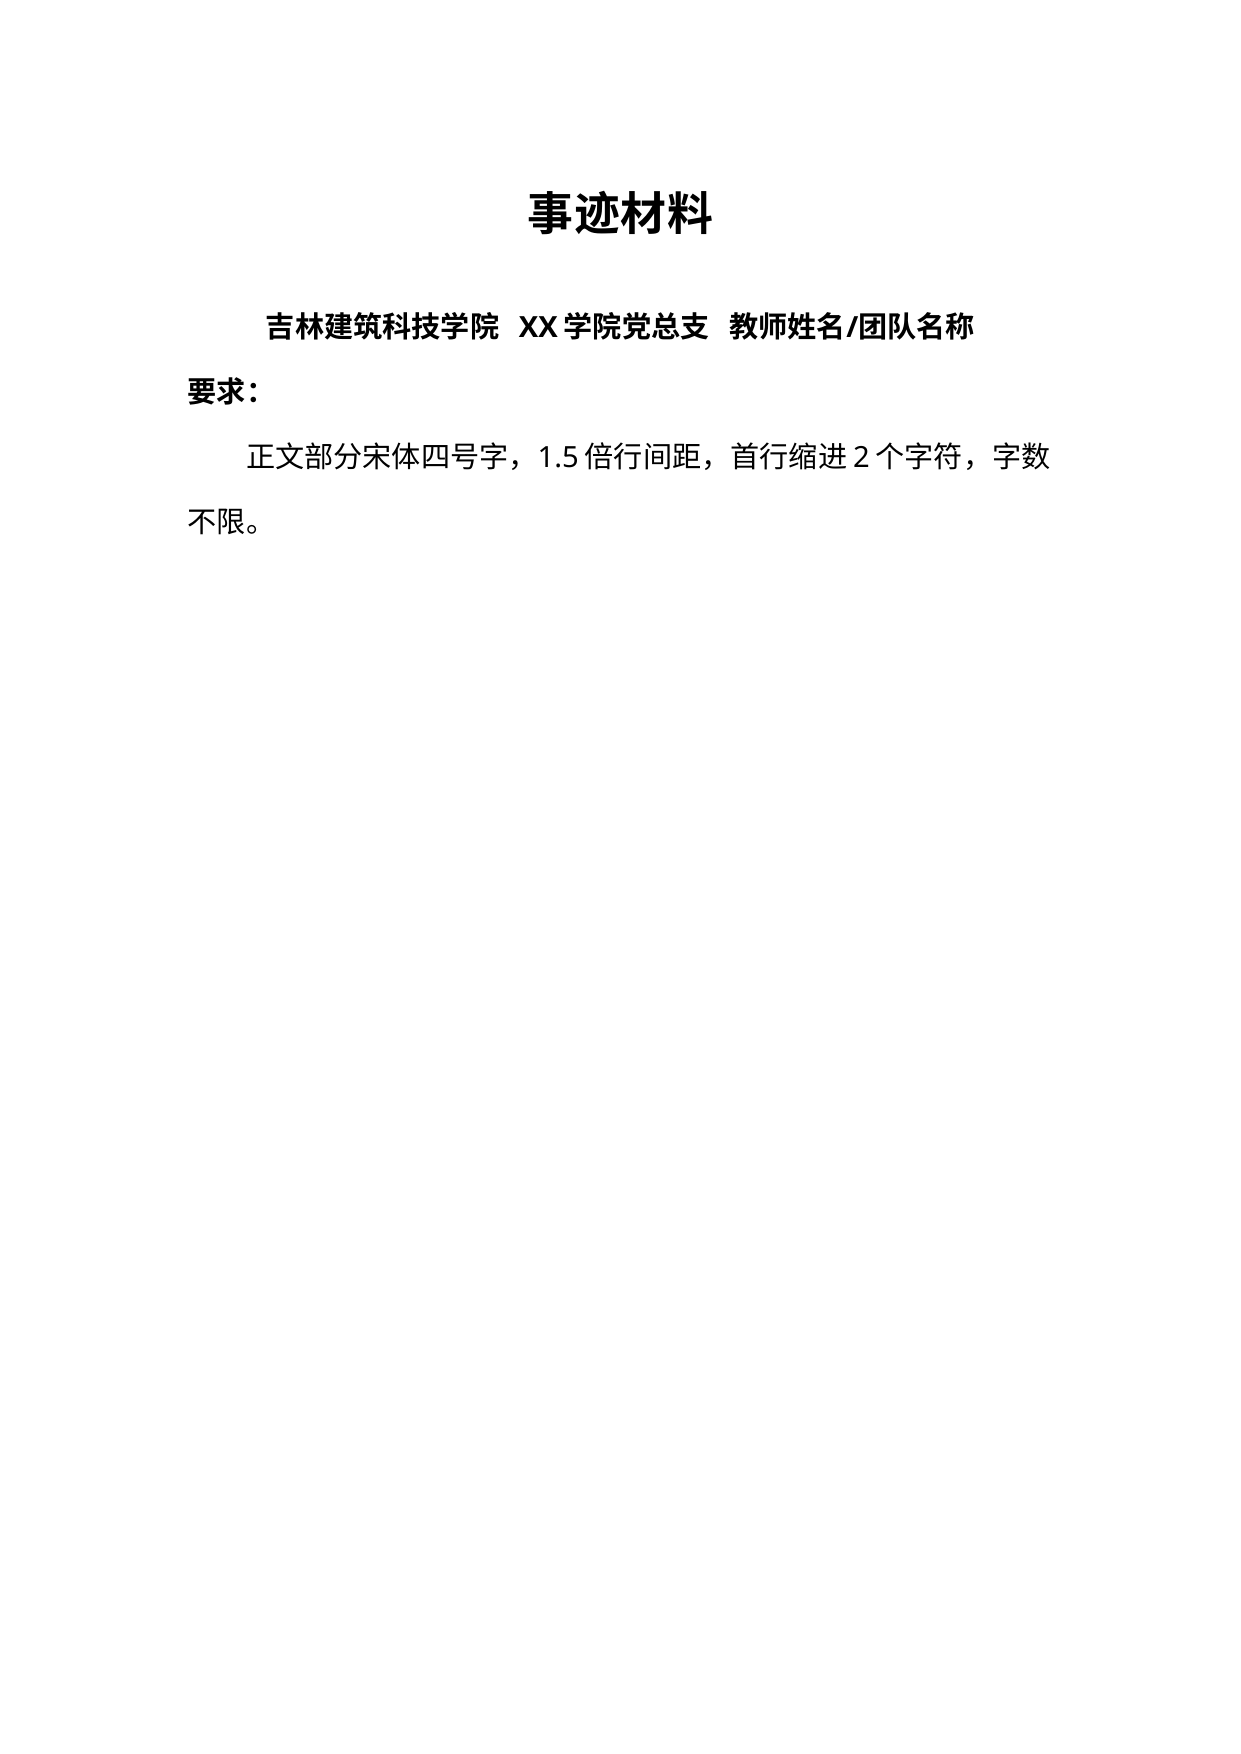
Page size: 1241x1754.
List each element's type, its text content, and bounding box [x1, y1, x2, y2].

text 吉林建筑科技学院 XX学院党总支 教师姓名/团队名称 [187, 292, 1053, 357]
text 要求： [187, 357, 1053, 422]
text 事迹材料 [187, 162, 1053, 259]
text 正文部分宋体四号字，1.5倍行间距，首行缩进2个字符，字数不限。 [187, 422, 1053, 552]
